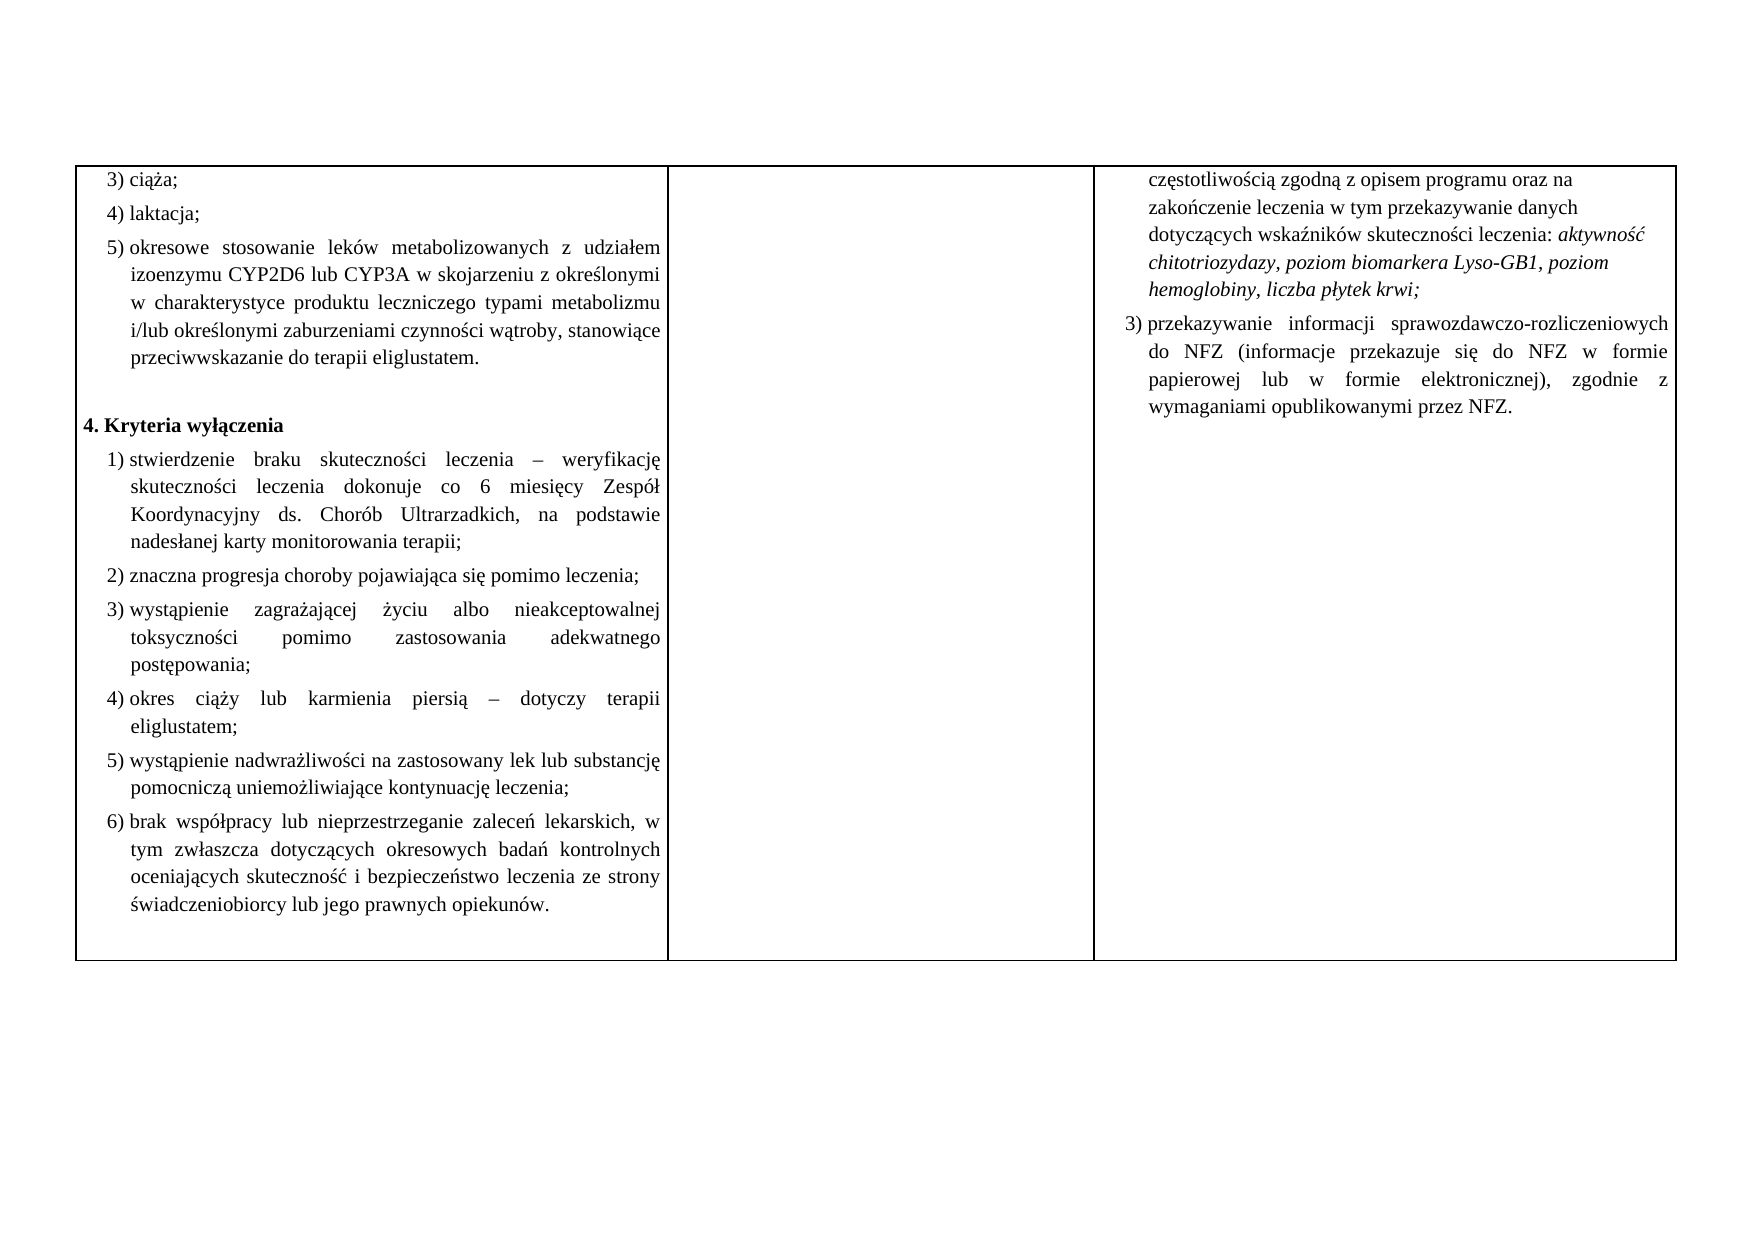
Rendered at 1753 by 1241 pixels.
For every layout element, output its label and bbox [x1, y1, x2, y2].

table_cell [669, 167, 1093, 960]
table_cell [1095, 167, 1675, 960]
table_cell [77, 167, 667, 960]
